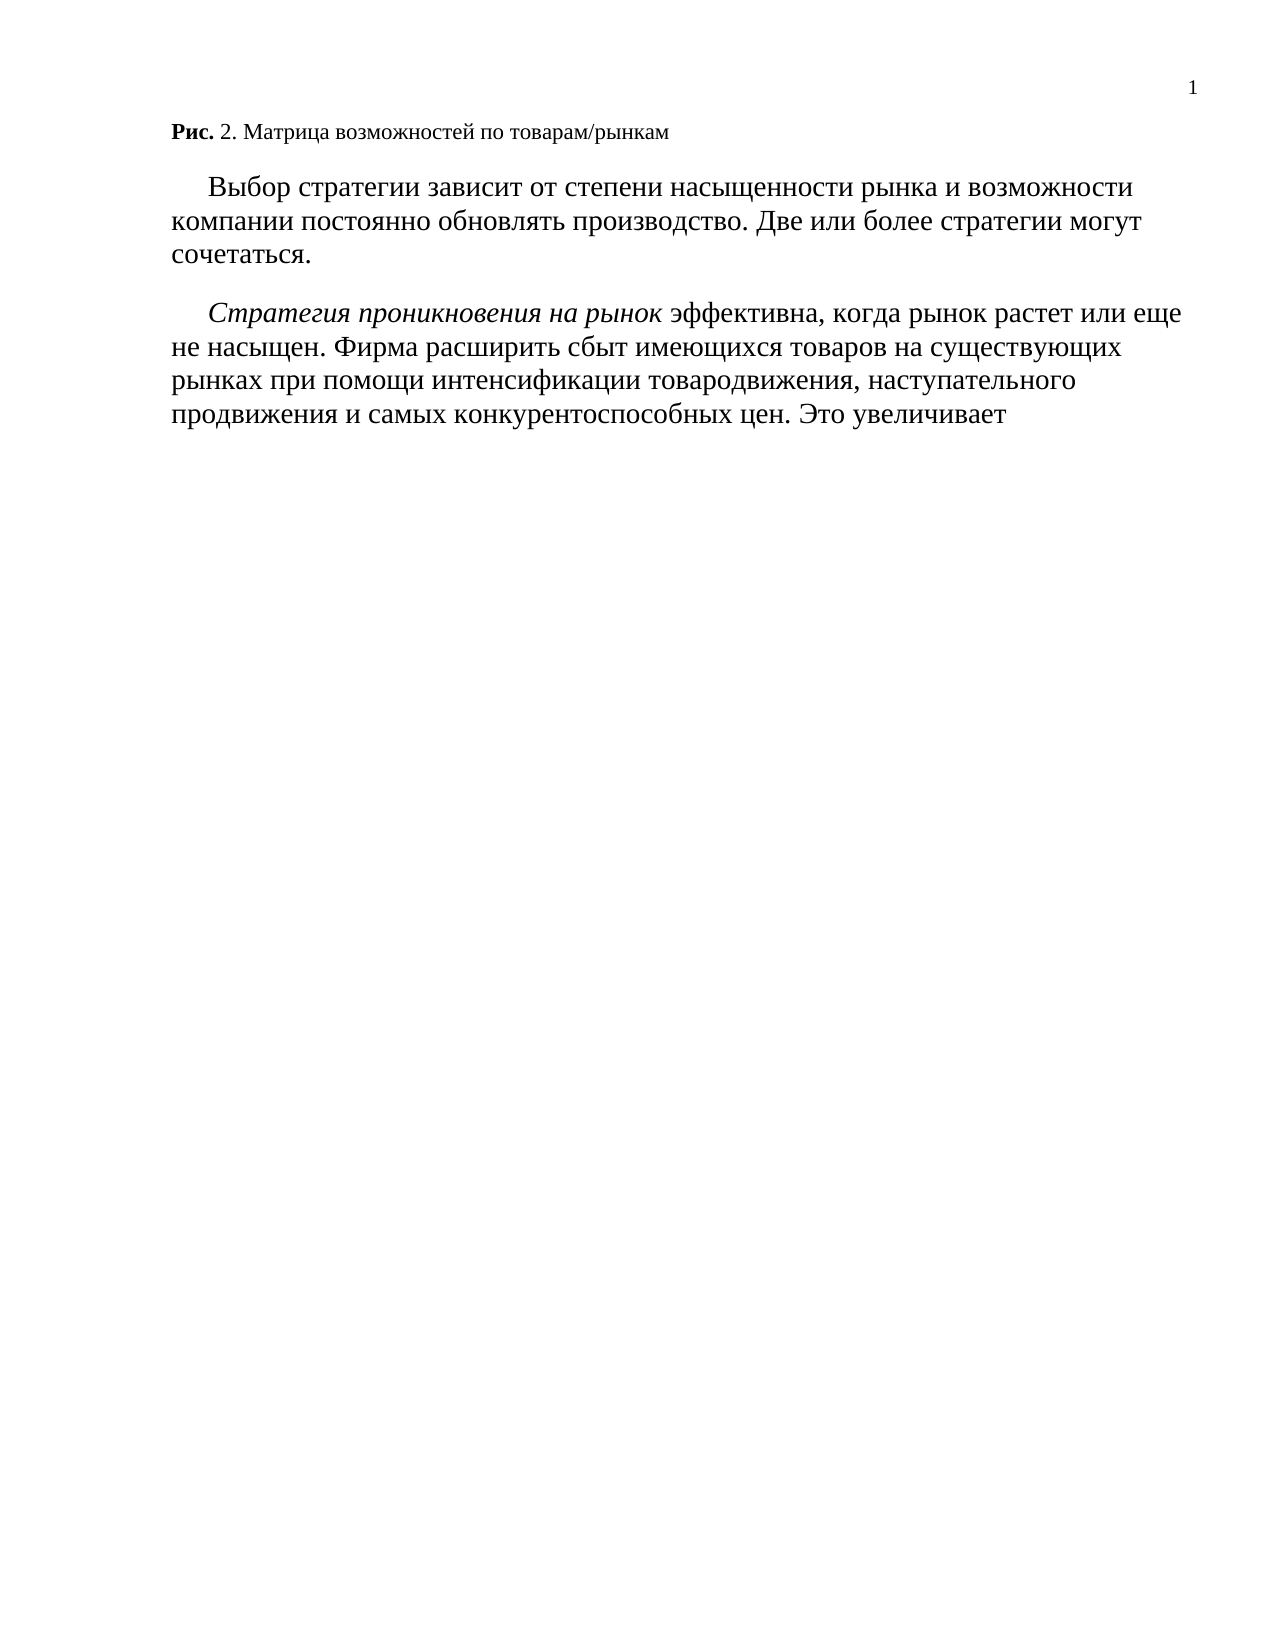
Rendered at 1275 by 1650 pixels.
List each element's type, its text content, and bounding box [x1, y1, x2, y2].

text Выбор стратегии зависит от степени насыщенности рынка и возможности компании постоянно обновлять производство. Две или более стратегии могут сочетаться. [171, 169, 1198, 270]
text Стратегия проникновения на рынок эффективна, когда рынок растет или еще не насыщен. Фирма расширить сбыт имеющихся товаров на существующих рынках при помощи интенсификации товародвижения, наступательного продвижения и самых конкурентоспособных цен. Это увеличивает [171, 295, 1198, 429]
text Рис. 2. Матрица возможностей по товарам/рынкам [171, 118, 1198, 144]
